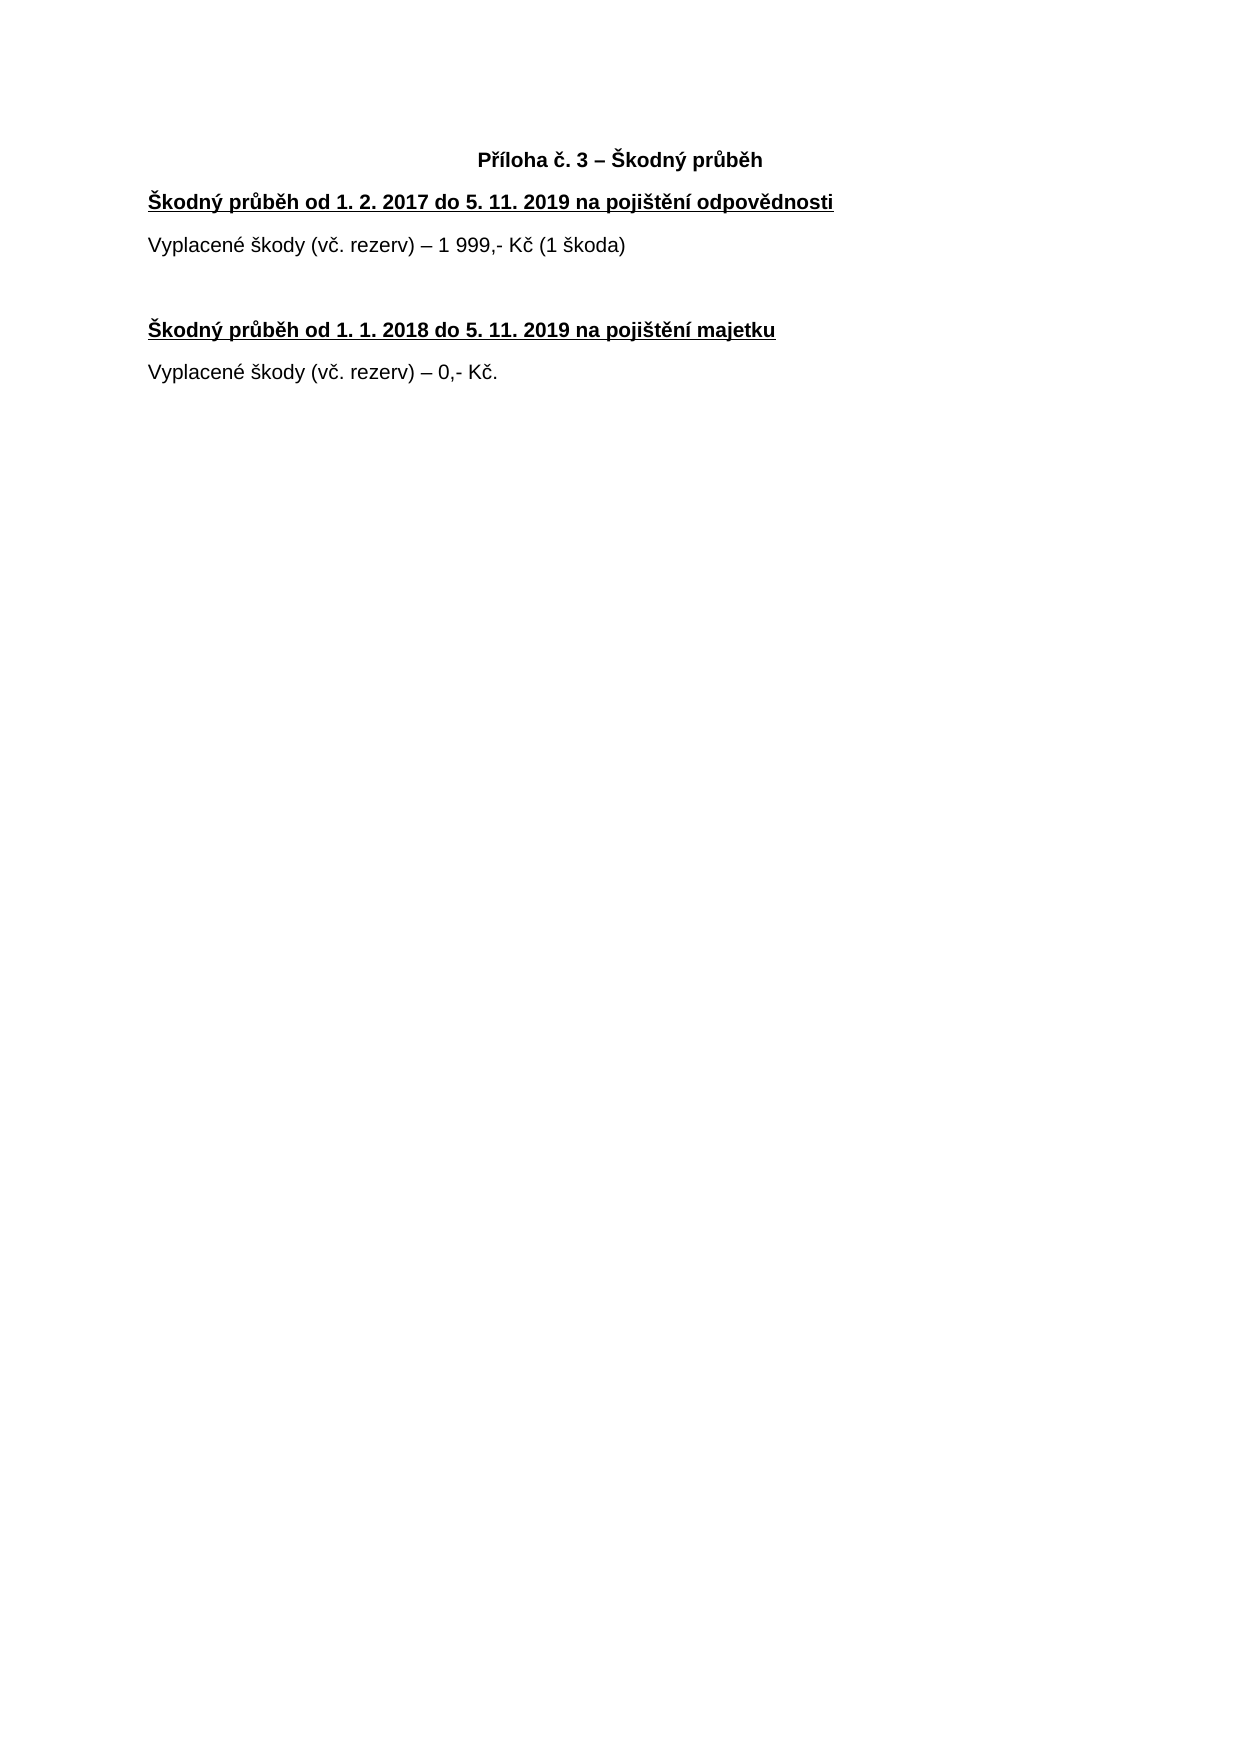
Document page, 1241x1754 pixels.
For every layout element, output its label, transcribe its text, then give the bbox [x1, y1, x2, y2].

text Vyplacené škody (vč. rezerv) – 0,- Kč. [148, 360, 1093, 384]
text Škodný průběh od 1. 1. 2018 do 5. 11. 2019 na pojištění majetku [148, 318, 1093, 342]
text Škodný průběh od 1. 2. 2017 do 5. 11. 2019 na pojištění odpovědnosti [148, 190, 1093, 214]
text Příloha č. 3 – Škodný průběh [148, 148, 1093, 172]
text Vyplacené škody (vč. rezerv) – 1 999,- Kč (1 škoda) [148, 233, 1093, 257]
